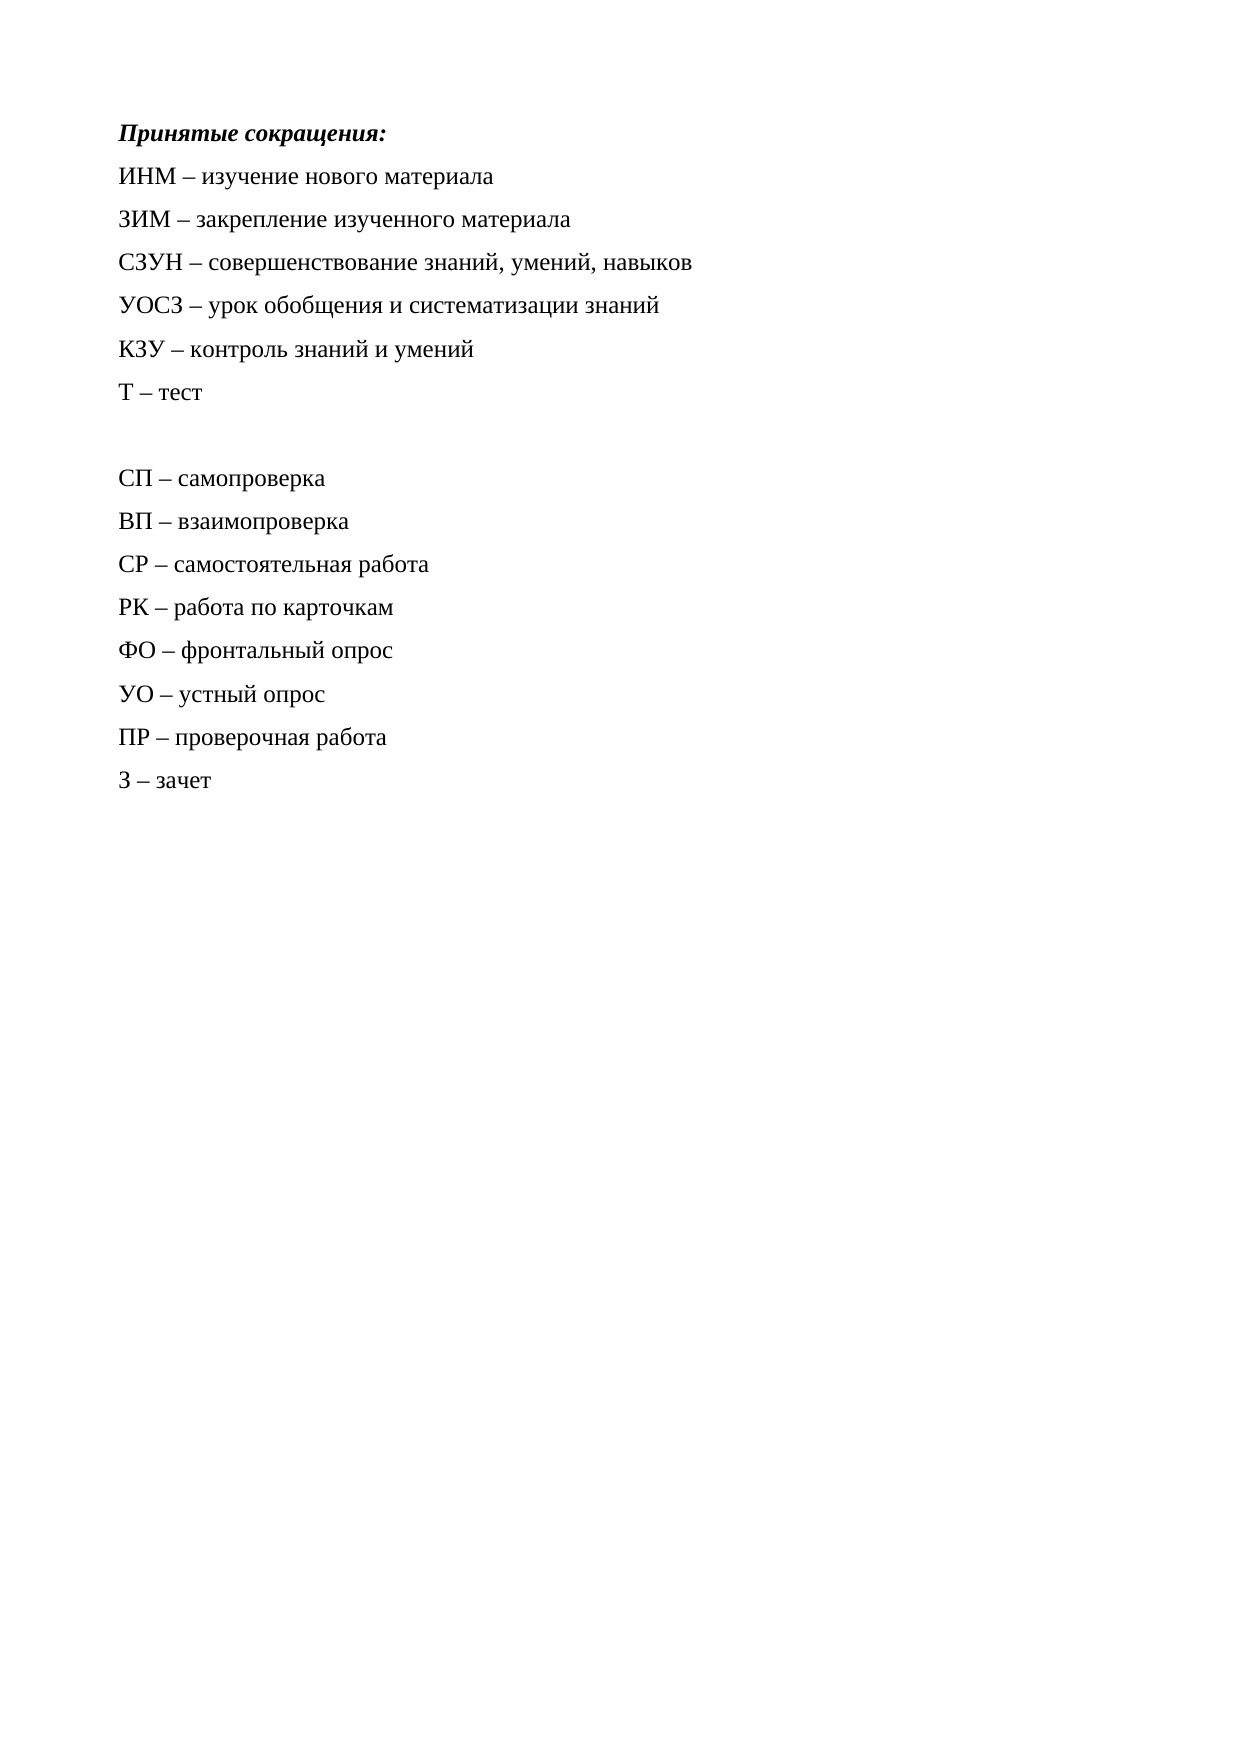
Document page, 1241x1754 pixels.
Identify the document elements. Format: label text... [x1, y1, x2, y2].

text ФО – фронтальный опрос [118, 636, 1152, 664]
text ИНМ – изучение нового материала [118, 161, 1152, 190]
text Т – тест [118, 377, 1152, 406]
text СЗУН – совершенствование знаний, умений, навыков [118, 247, 1152, 276]
text ВП – взаимопроверка [118, 506, 1152, 535]
text КЗУ – контроль знаний и умений [118, 334, 1152, 362]
text РК – работа по карточкам [118, 592, 1152, 621]
text Принятые сокращения: [118, 118, 1152, 147]
text УО – устный опрос [118, 679, 1152, 707]
text ЗИМ – закрепление изученного материала [118, 204, 1152, 233]
text З – зачет [118, 765, 1152, 794]
text СР – самостоятельная работа [118, 549, 1152, 578]
text СП – самопроверка [118, 463, 1152, 492]
text УОСЗ – урок обобщения и систематизации знаний [118, 291, 1152, 319]
text ПР – проверочная работа [118, 722, 1152, 751]
